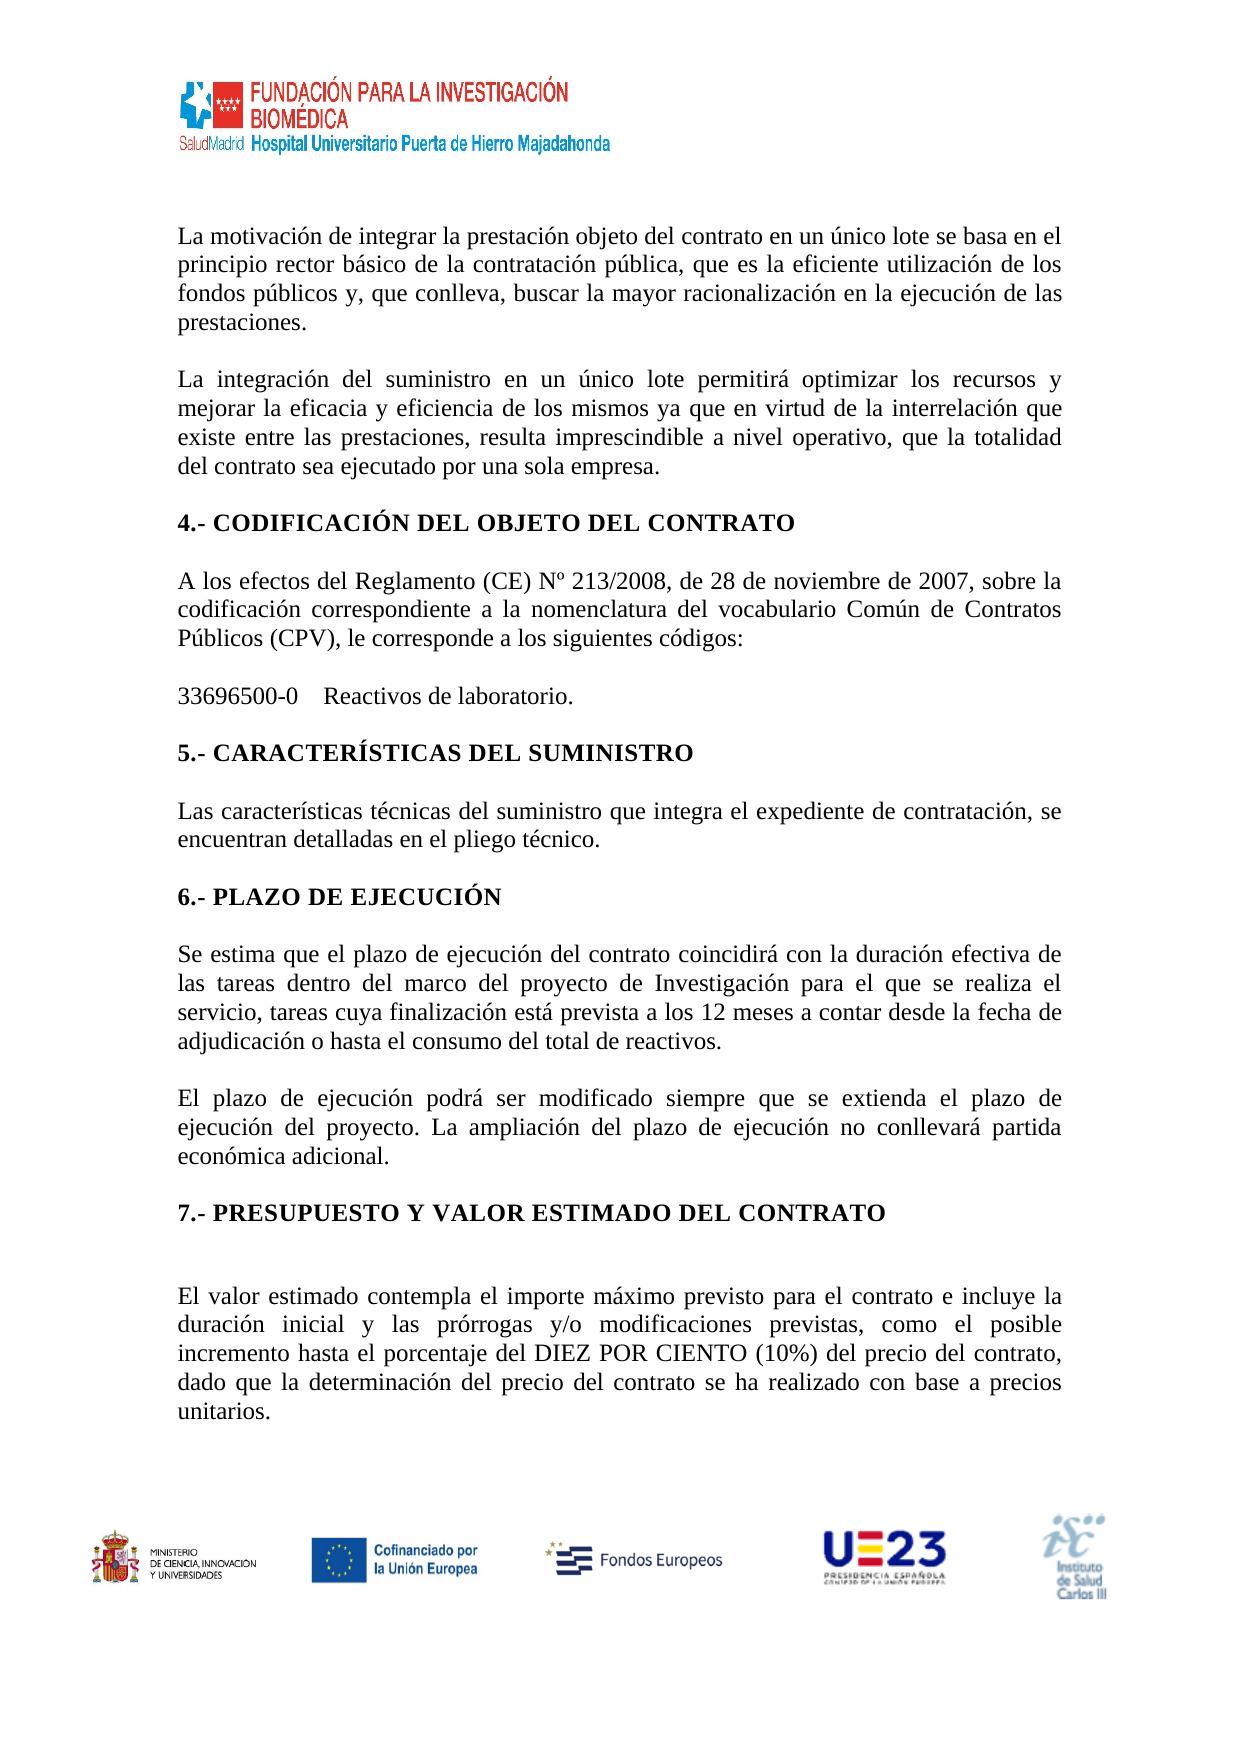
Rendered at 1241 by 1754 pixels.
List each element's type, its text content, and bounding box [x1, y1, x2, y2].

text 4.- CODIFICACIÓN DEL OBJETO DEL CONTRATO [177, 508, 1063, 537]
picture [1031, 1495, 1138, 1615]
text La integración del suministro en un único lote permitirá optimizar los recursos y mejorar la eficacia y eficiencia de los mismos ya que en virtud de la interrelación que existe entre las prestaciones, resulta imprescindible a nivel operativo, que la totalidad del contrato sea ejecutado por una sola empresa. [177, 364, 1063, 479]
picture [177, 73, 611, 159]
text 6.- PLAZO DE EJECUCIÓN [177, 882, 1063, 911]
text Las características técnicas del suministro que integra el expediente de contratación, se encuentran detalladas en el pliego técnico. [177, 796, 1063, 853]
text La motivación de integrar la prestación objeto del contrato en un único lote se basa en el principio rector básico de la contratación pública, que es la eficiente utilización de los fondos públicos y, que conlleva, buscar la mayor racionalización en la ejecución de las prestaciones. [177, 221, 1063, 336]
text Se estima que el plazo de ejecución del contrato coincidirá con la duración efectiva de las tareas dentro del marco del proyecto de Investigación para el que se realiza el servicio, tareas cuya finalización está prevista a los 12 meses a contar desde la fecha de adjudicación o hasta el consumo del total de reactivos. [177, 939, 1063, 1054]
text El valor estimado contempla el importe máximo previsto para el contrato e incluye la duración inicial y las prórrogas y/o modificaciones previstas, como el posible incremento hasta el porcentaje del DIEZ POR CIENTO (10%) del precio del contrato, dado que la determinación del precio del contrato se ha realizado con base a precios unitarios. [177, 1281, 1063, 1424]
text El plazo de ejecución podrá ser modificado siempre que se extienda el plazo de ejecución del proyecto. La ampliación del plazo de ejecución no conllevará partida económica adicional. [177, 1083, 1063, 1169]
text 5.- CARACTERÍSTICAS DEL SUMINISTRO [177, 738, 1063, 767]
text A los efectos del Reglamento (CE) Nº 213/2008, de 28 de noviembre de 2007, sobre la codificación correspondiente a la nomenclatura del vocabulario Común de Contratos Públicos (CPV), le corresponde a los siguientes códigos: [177, 566, 1063, 652]
text 7.- PRESUPUESTO Y VALOR ESTIMADO DEL CONTRATO [177, 1198, 1063, 1227]
picture [304, 1519, 489, 1591]
picture [817, 1512, 975, 1598]
picture [79, 1520, 262, 1590]
text 33696500-0 Reactivos de laboratorio. [177, 681, 1063, 709]
picture [542, 1528, 727, 1582]
